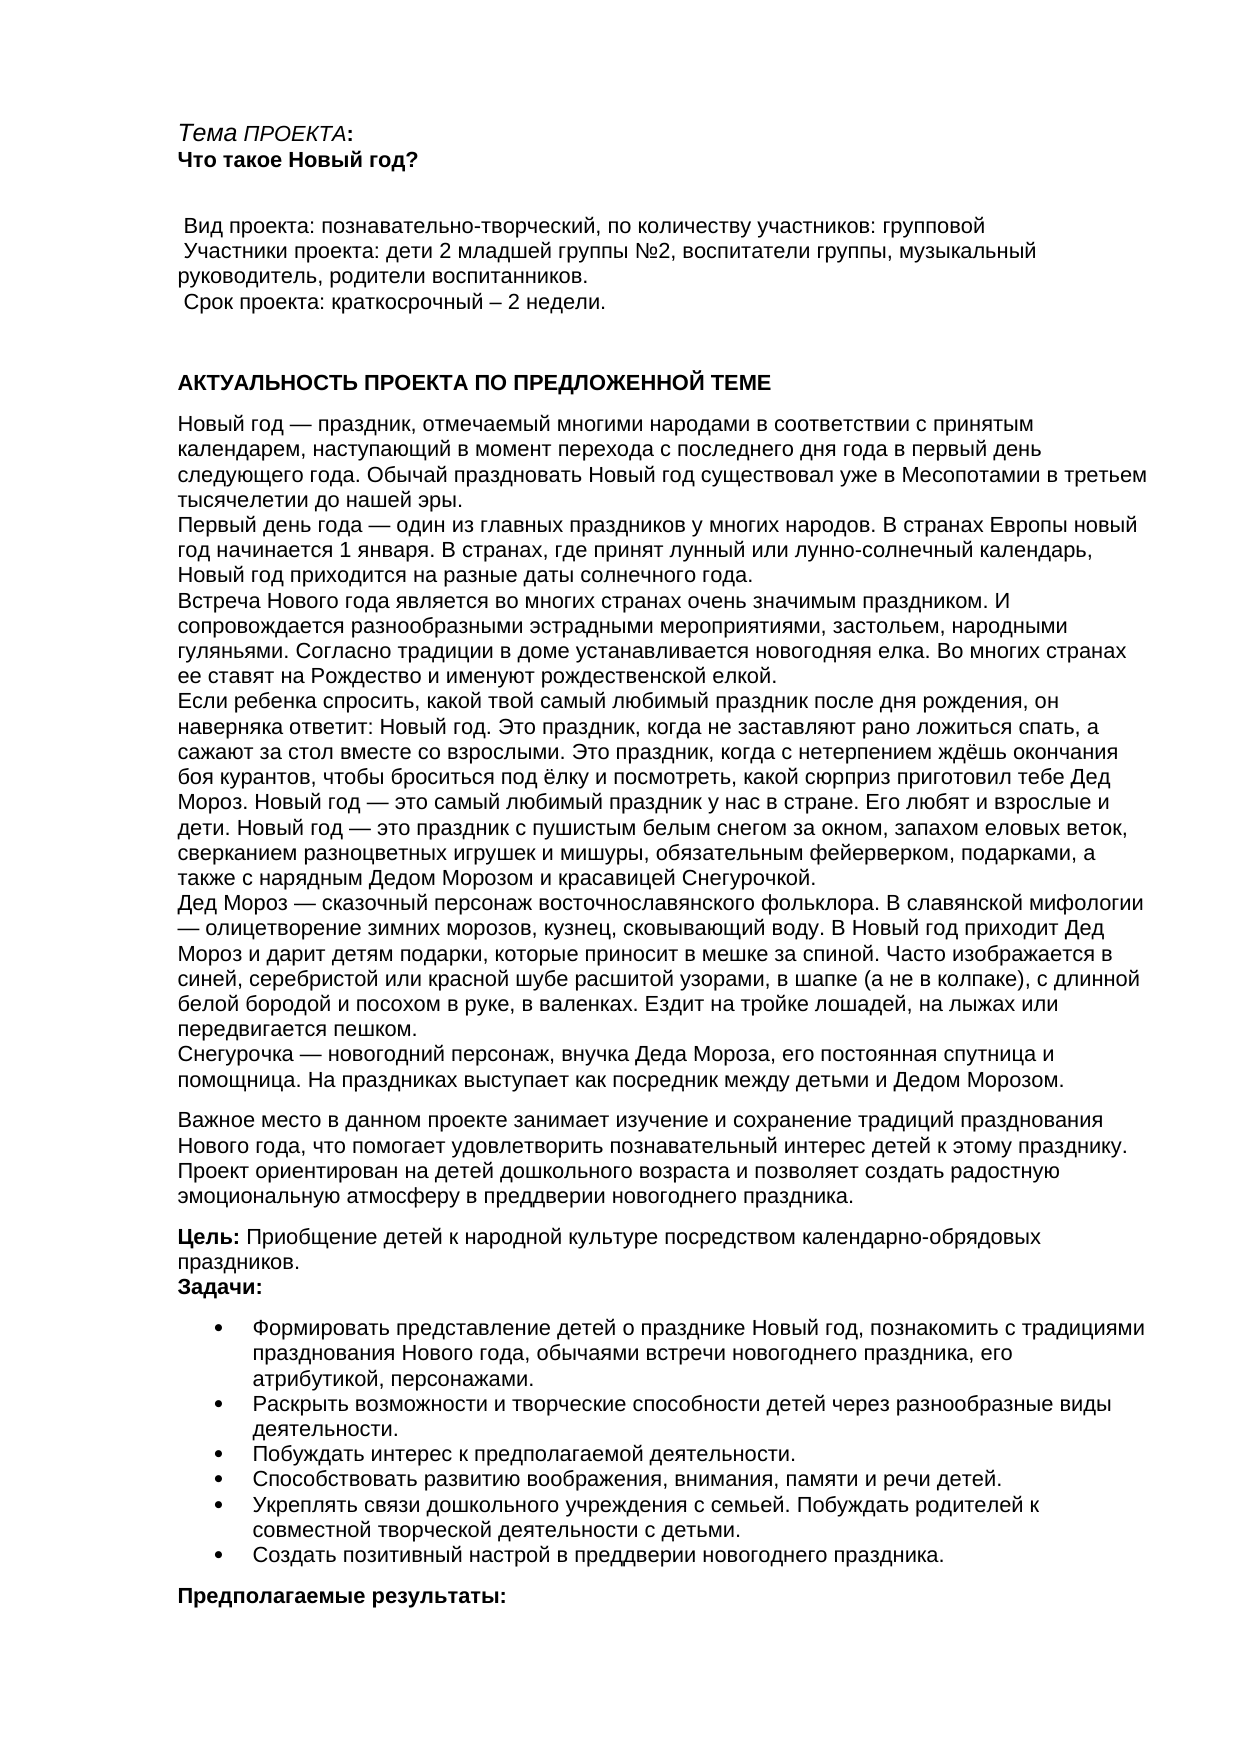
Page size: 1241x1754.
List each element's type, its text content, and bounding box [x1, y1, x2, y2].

list Формировать представление детей о празднике Новый год, познакомить с традициями празднования Нового года, обычаями встречи новогоднего праздника, его атрибутикой, персонажами. [215, 1315, 1152, 1391]
text АКТУАЛЬНОСТЬ ПРОЕКТА ПО ПРЕДЛОЖЕННОЙ ТЕМЕ [177, 370, 1152, 395]
list Способствовать развитию воображения, внимания, памяти и речи детей. [215, 1466, 1152, 1491]
text Важное место в данном проекте занимает изучение и сохранение традиций празднования Нового года, что помогает удовлетворить познавательный интерес детей к этому празднику. Проект ориентирован на детей дошкольного возраста и позволяет создать радостную эмоциональную атмосферу в преддверии новогоднего праздника. [177, 1107, 1152, 1208]
text Вид проекта: познавательно-творческий, по количеству участников: групповой Участники проекта: дети 2 младшей группы №2, воспитатели группы, музыкальный руководитель, родители воспитанников. Срок проекта: краткосрочный – 2 недели. [177, 188, 1152, 314]
list Укреплять связи дошкольного учреждения с семьей. Побуждать родителей к совместной творческой деятельности с детьми. [215, 1491, 1152, 1542]
text Предполагаемые результаты: [177, 1583, 1152, 1608]
list Побуждать интерес к предполагаемой деятельности. [215, 1441, 1152, 1466]
list Раскрыть возможности и творческие способности детей через разнообразные виды деятельности. [215, 1391, 1152, 1441]
text Цель: Приобщение детей к народной культуре посредством календарно-обрядовых праздников. Задачи: [177, 1224, 1152, 1299]
list Создать позитивный настрой в преддверии новогоднего праздника. [215, 1542, 1152, 1567]
text Тема ПРОЕКТА: Что такое Новый год? [177, 118, 1152, 172]
text Новый год — праздник, отмечаемый многими народами в соответствии с принятым календарем, наступающий в момент перехода с последнего дня года в первый день следующего года. Обычай праздновать Новый год существовал уже в Месопотамии в третьем тысячелетии до нашей эры. Первый день года — один из главных праздников у многих народов. В странах Европы новый год начинается 1 января. В странах, где принят лунный или лунно-солнечный календарь, Новый год приходится на разные даты солнечного года. Встреча Нового года является во многих странах очень значимым праздником. И сопровождается разнообразными эстрадными мероприятиями, застольем, народными гуляньями. Согласно традиции в доме устанавливается новогодняя елка. Во многих странах ее ставят на Рождество и именуют рождественской елкой. Если ребенка спросить, какой твой самый любимый праздник после дня рождения, он наверняка ответит: Новый год. Это праздник, когда не заставляют рано ложиться спать, а сажают за стол вместе со взрослыми. Это праздник, когда с нетерпением ждёшь окончания боя курантов, чтобы броситься под ёлку и посмотреть, какой сюрприз приготовил тебе Дед Мороз. Новый год — это самый любимый праздник у нас в стране. Его любят и взрослые и дети. Новый год — это праздник с пушистым белым снегом за окном, запахом еловых веток, сверканием разноцветных игрушек и мишуры, обязательным фейерверком, подарками, а также с нарядным Дедом Морозом и красавицей Снегурочкой. Дед Мороз — сказочный персонаж восточнославянского фольклора. В славянской мифологии — олицетворение зимних морозов, кузнец, сковывающий воду. В Новый год приходит Дед Мороз и дарит детям подарки, которые приносит в мешке за спиной. Часто изображается в синей, серебристой или красной шубе расшитой узорами, в шапке (а не в колпаке), с длинной белой бородой и посохом в руке, в валенках. Ездит на тройке лошадей, на лыжах или передвигается пешком. Снегурочка — новогодний персонаж, внучка Деда Мороза, его постоянная спутница и помощница. На праздниках выступает как посредник между детьми и Дедом Морозом. [177, 411, 1152, 1092]
